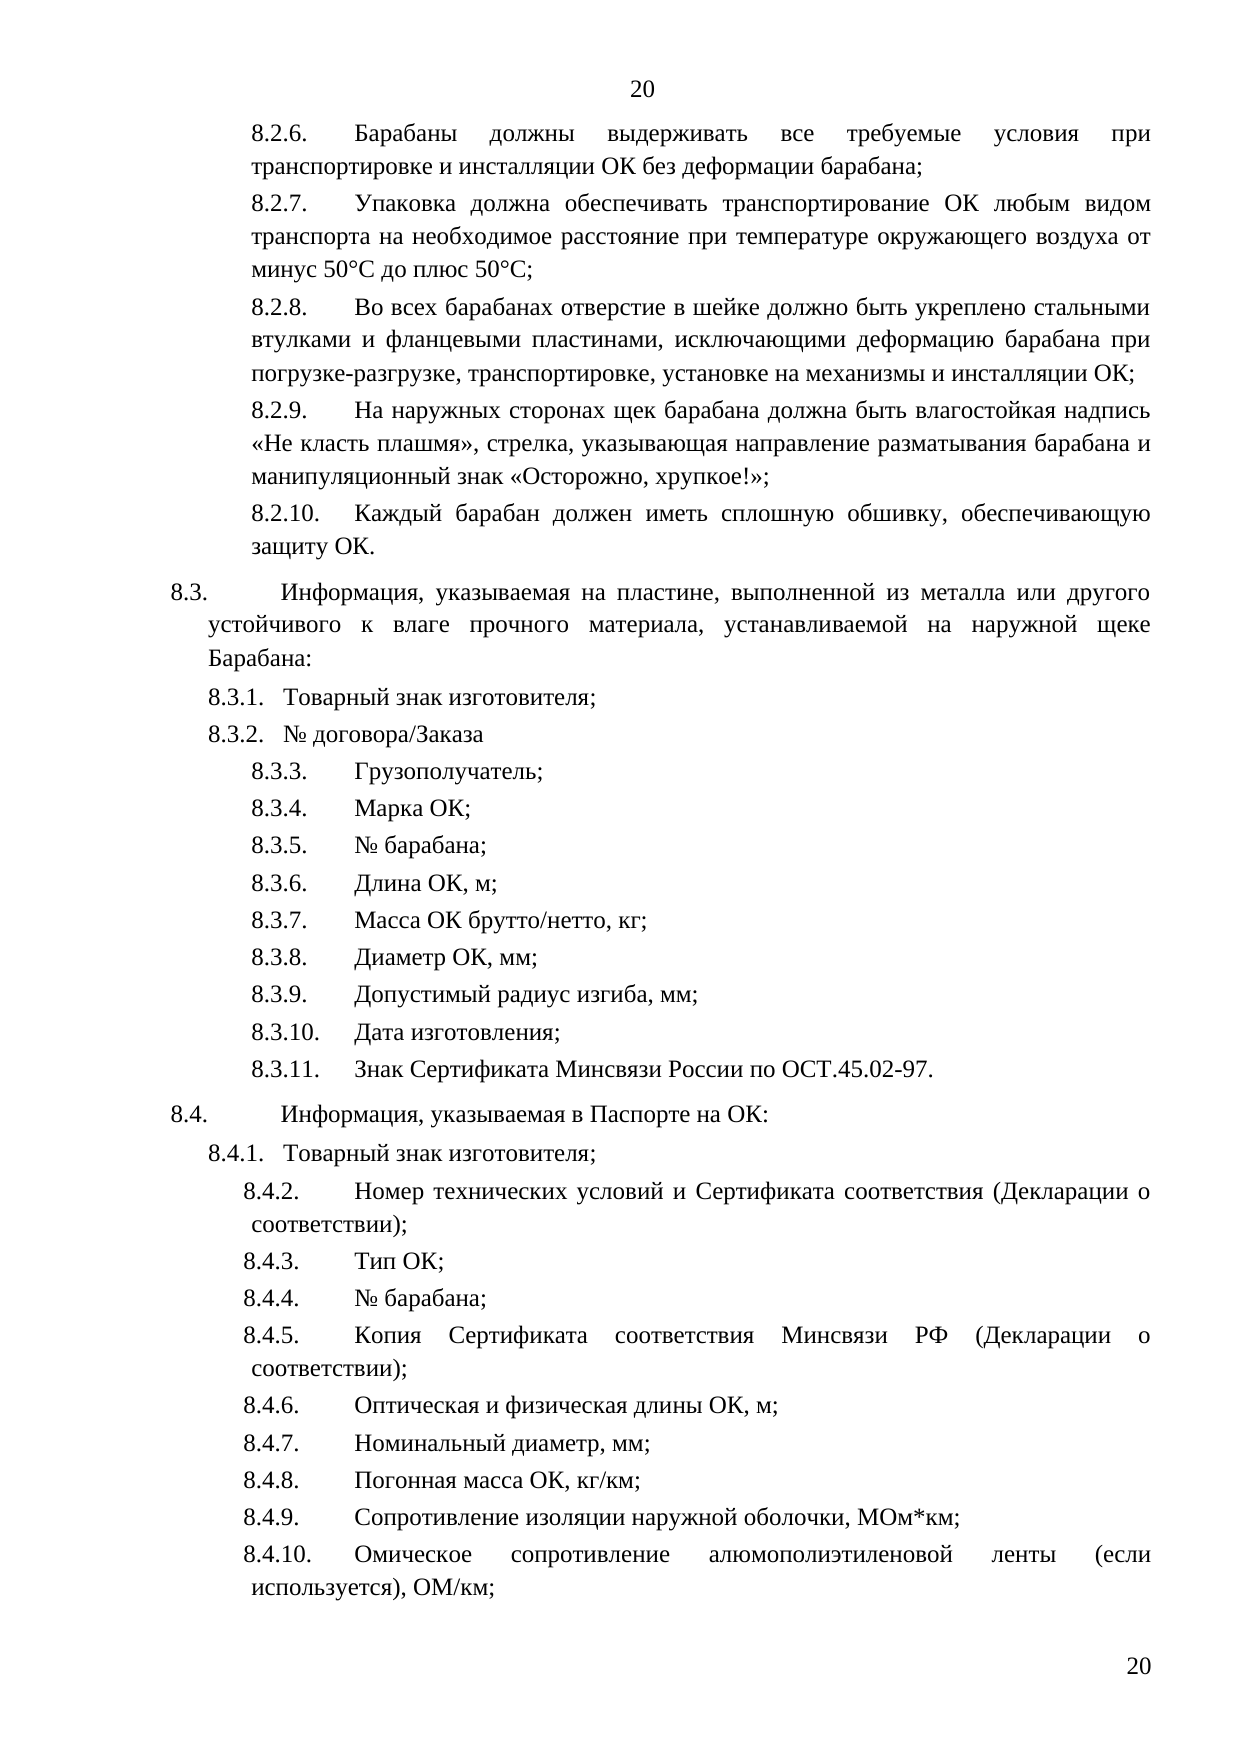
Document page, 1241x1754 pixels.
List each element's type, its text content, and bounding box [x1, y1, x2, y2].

list № договора/Заказа [208, 719, 1152, 748]
list Масса ОК брутто/нетто, кг; [251, 905, 1152, 934]
list Грузополучатель; [251, 756, 1152, 785]
list Знак Сертификата Минсвязи России по ОСТ.45.02-97. [251, 1054, 1152, 1082]
list Тип ОК; [243, 1246, 1152, 1275]
list Погонная масса ОК, кг/км; [243, 1465, 1152, 1494]
list На наружных сторонах щек барабана должна быть влагостойкая надпись «Не класть плашмя», стрелка, указывающая направление разматывания барабана и манипуляционный знак «Осторожно, хрупкое!»; [251, 395, 1152, 489]
list Упаковка должна обеспечивать транспортирование ОК любым видом транспорта на необходимое расстояние при температуре окружающего воздуха от минус 50°С до плюс 50°С; [251, 188, 1152, 283]
list № барабана; [243, 1283, 1152, 1312]
list Каждый барабан должен иметь сплошную обшивку, обеспечивающую защиту ОК. [251, 498, 1152, 560]
list Омическое сопротивление алюмополиэтиленовой ленты (если используется), ОМ/км; [243, 1539, 1152, 1601]
list Товарный знак изготовителя; [208, 682, 1152, 711]
list Информация, указываемая на пластине, выполненной из металла или другого устойчивого к влаге прочного материала, устанавливаемой на наружной щеке Барабана: [170, 577, 1152, 671]
list Сопротивление изоляции наружной оболочки, МОм*км; [243, 1502, 1152, 1531]
list Номинальный диаметр, мм; [243, 1428, 1152, 1456]
list Оптическая и физическая длины ОК, м; [243, 1391, 1152, 1419]
list Диаметр ОК, мм; [251, 942, 1152, 971]
list Номер технических условий и Сертификата соответствия (Декларации о соответствии); [243, 1176, 1152, 1237]
list Допустимый радиус изгиба, мм; [251, 979, 1152, 1008]
list Длина ОК, м; [251, 868, 1152, 897]
list Товарный знак изготовителя; [208, 1138, 1152, 1167]
list Дата изготовления; [251, 1017, 1152, 1045]
list Барабаны должны выдерживать все требуемые условия при транспортировке и инсталляции ОК без деформации барабана; [251, 118, 1152, 180]
list Марка ОК; [251, 793, 1152, 822]
list Копия Сертификата соответствия Минсвязи РФ (Декларации о соответствии); [243, 1320, 1152, 1382]
list Информация, указываемая в Паспорте на ОК: [170, 1099, 1152, 1128]
list № барабана; [251, 831, 1152, 859]
list Во всех барабанах отверстие в шейке должно быть укреплено стальными втулками и фланцевыми пластинами, исключающими деформацию барабана при погрузке-разгрузке, транспортировке, установке на механизмы и инсталляции ОК; [251, 292, 1152, 386]
